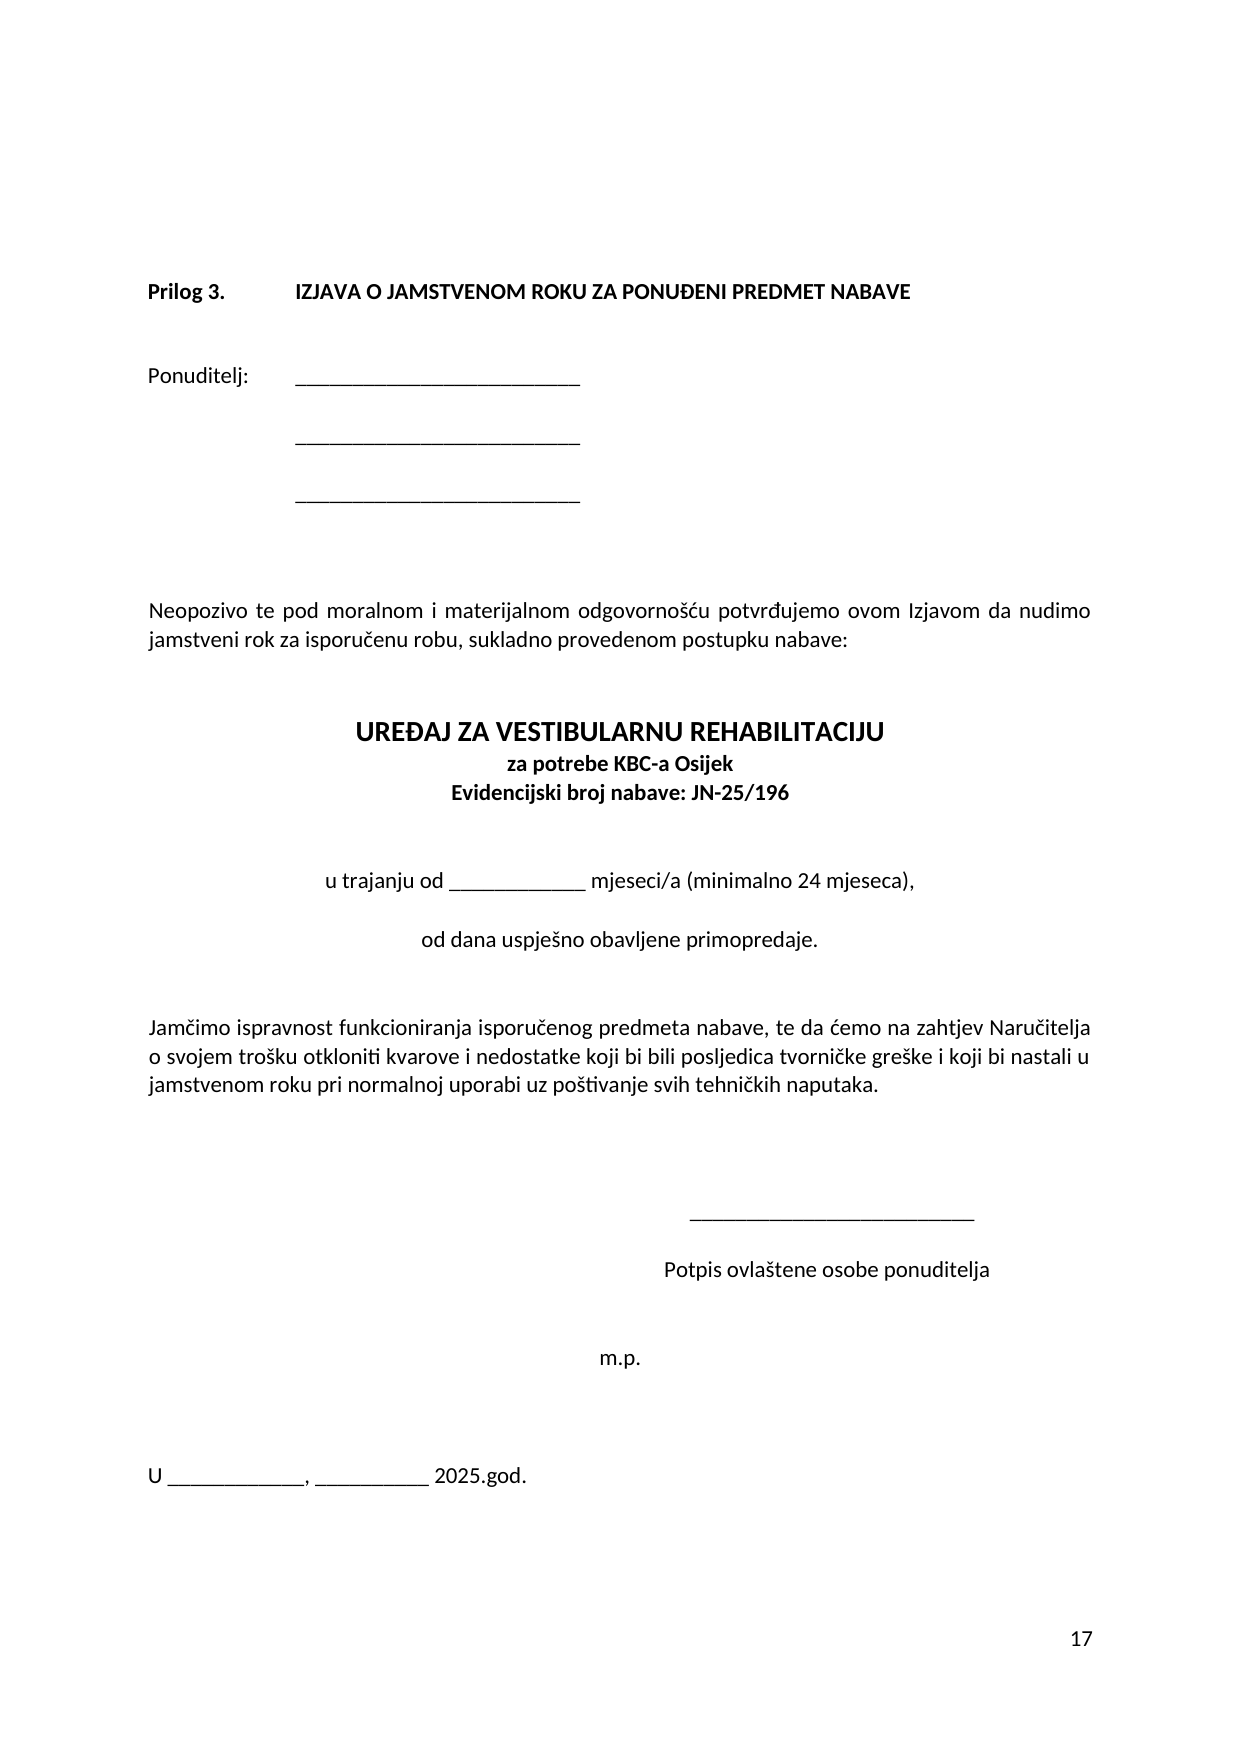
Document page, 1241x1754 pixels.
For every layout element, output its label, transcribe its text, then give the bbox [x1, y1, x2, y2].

text _________________________ [148, 478, 1093, 506]
text Potpis ovlaštene osobe ponuditelja [148, 1255, 1093, 1283]
text Ponuditelj: _________________________ [148, 361, 1093, 389]
text u trajanju od ____________ mjeseci/a (minimalno 24 mjeseca), [148, 866, 1093, 894]
text za potrebe KBC-a Osijek [148, 749, 1093, 778]
text Neopozivo te pod moralnom i materijalnom odgovornošću potvrđujemo ovom Izjavom da nudimo jamstveni rok za isporučenu robu, sukladno provedenom postupku nabave: [148, 596, 1093, 653]
text m.p. [148, 1343, 1093, 1371]
text Jamčimo ispravnost funkcioniranja isporučenog predmeta nabave, te da ćemo na zahtjev Naručitelja o svojem trošku otkloniti kvarove i nedostatke koji bi bili posljedica tvorničke greške i koji bi nastali u jamstvenom roku pri normalnoj uporabi uz poštivanje svih tehničkih naputaka. [148, 1013, 1093, 1099]
text Evidencijski broj nabave: JN-25/196 [148, 778, 1093, 806]
text od dana uspješno obavljene primopredaje. [148, 925, 1093, 953]
text UREĐAJ ZA VESTIBULARNU REHABILITACIJU [148, 713, 1093, 748]
subtitle Prilog 3. IZJAVA O JAMSTVENOM ROKU ZA PONUĐENI PREDMET NABAVE [148, 277, 1092, 305]
text U ____________, __________ 2025.god. [148, 1461, 1093, 1489]
text _________________________ [148, 420, 1093, 448]
text _________________________ [148, 1197, 1093, 1224]
